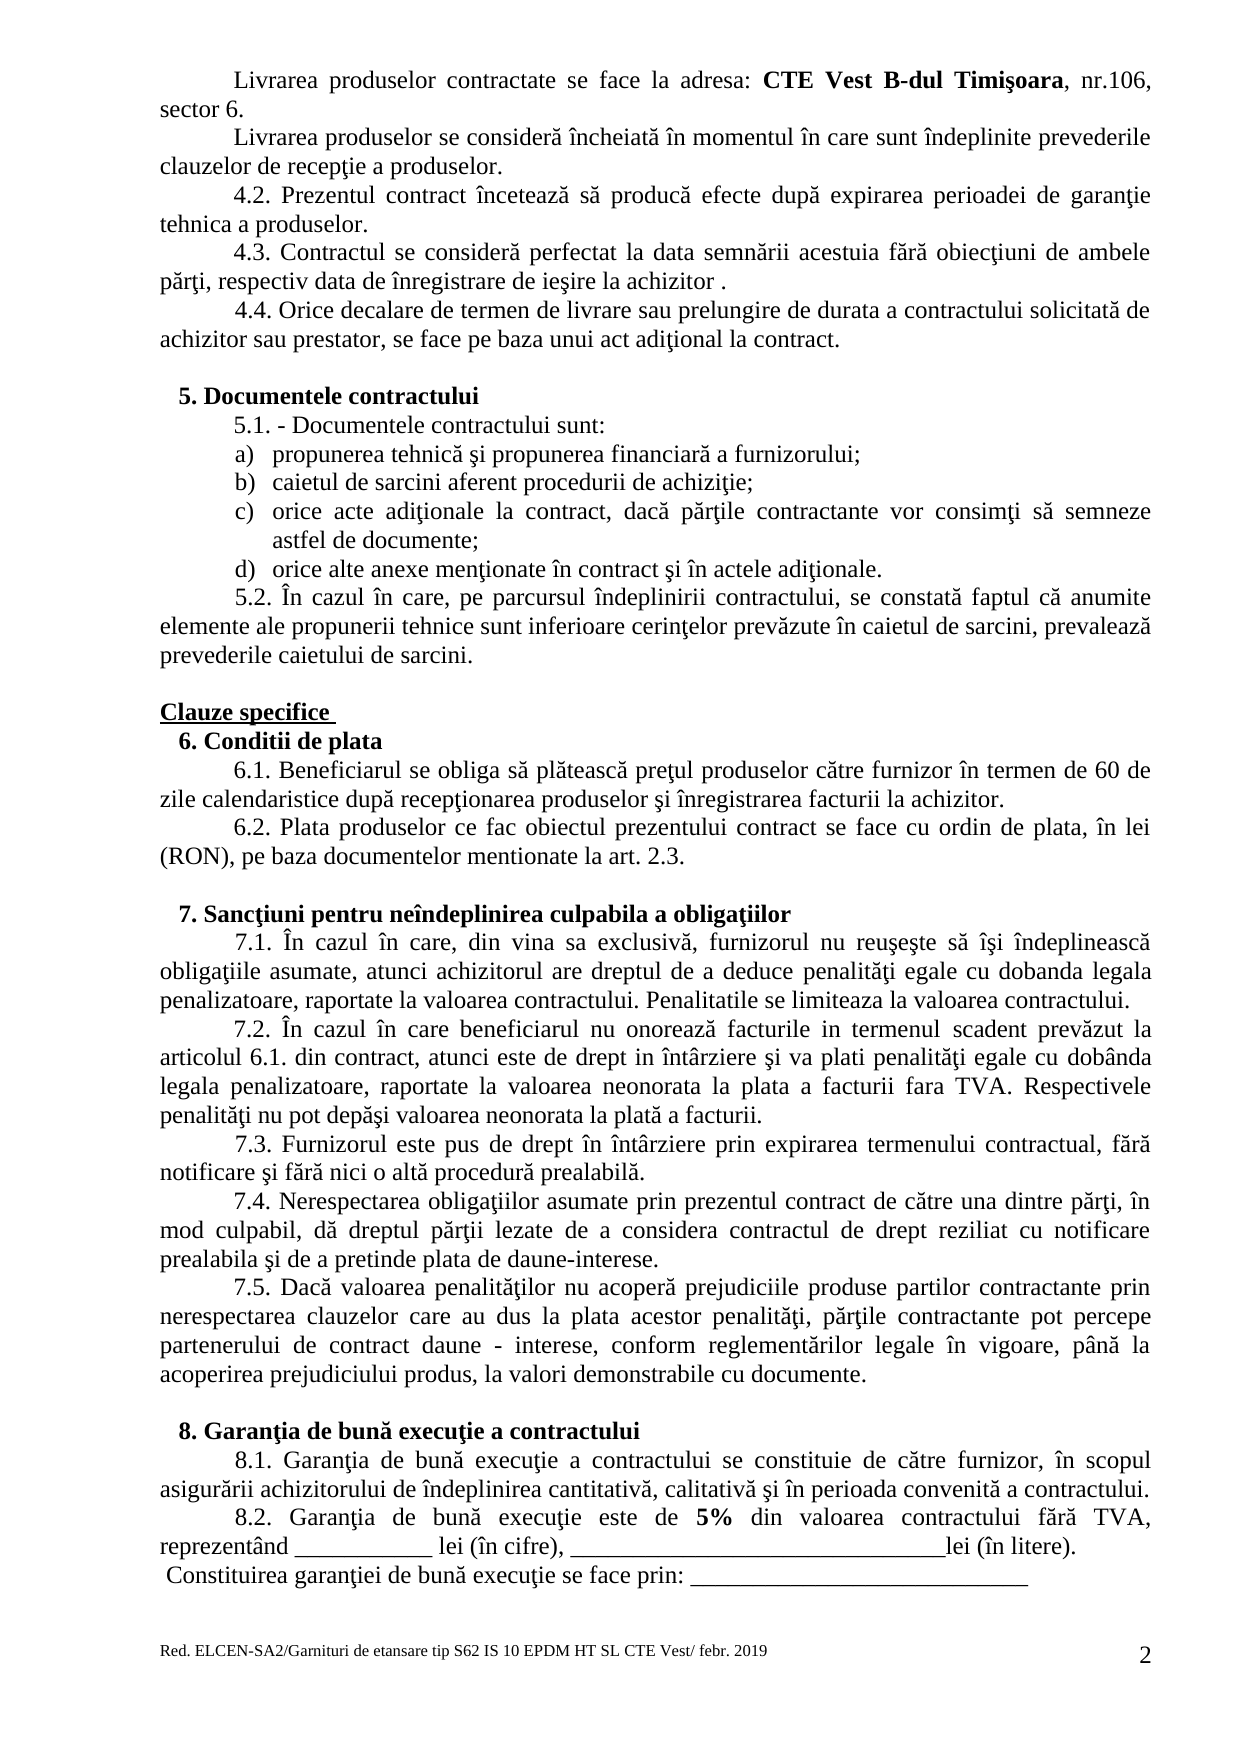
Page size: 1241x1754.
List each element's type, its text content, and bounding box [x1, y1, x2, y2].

text 7.1. În cazul în care, din vina sa exclusivă, furnizorul nu reuşeşte să îşi îndeplinească obligaţiile asumate, atunci achizitorul are dreptul de a deduce penalităţi egale cu dobanda legala penalizatoare, raportate la valoarea contractului. Penalitatile se limiteaza la valoarea contractului. [159, 927, 1152, 1014]
text Livrarea produselor se consideră încheiată în momentul în care sunt îndeplinite prevederile clauzelor de recepţie a produselor. [159, 122, 1152, 180]
text 6.2. Plata produselor ce fac obiectul prezentului contract se face cu ordin de plata, în lei (RON), pe baza documentelor mentionate la art. 2.3. [159, 812, 1152, 870]
text 4.4. Orice decalare de termen de livrare sau prelungire de durata a contractului solicitată de achizitor sau prestator, se face pe baza unui act adiţional la contract. [159, 295, 1152, 352]
text 8. Garanţia de bună execuţie a contractului [159, 1416, 1152, 1445]
list propunerea tehnică şi propunerea financiară a furnizorului; [234, 439, 1152, 467]
list orice alte anexe menţionate în contract şi în actele adiţionale. [234, 554, 1152, 582]
text 5.1. - Documentele contractului sunt: [159, 410, 1152, 439]
text 4.2. Prezentul contract încetează să producă efecte după expirarea perioadei de garanţie tehnica a produselor. [159, 180, 1152, 237]
list caietul de sarcini aferent procedurii de achiziţie; [234, 467, 1152, 496]
text 7. Sancţiuni pentru neîndeplinirea culpabila a obligaţiilor [159, 899, 1152, 927]
text Clauze specifice [159, 697, 1152, 726]
text 8.1. Garanţia de bună execuţie a contractului se constituie de către furnizor, în scopul asigurării achizitorului de îndeplinirea cantitativă, calitativă şi în perioada convenită a contractului. [159, 1445, 1152, 1502]
text 6. Conditii de plata [159, 726, 1152, 755]
text 5. Documentele contractului [159, 381, 1152, 410]
text Constituirea garanţiei de bună execuţie se face prin: ___________________________ [159, 1560, 1152, 1589]
text 4.3. Contractul se consideră perfectat la data semnării acestuia fără obiecţiuni de ambele părţi, respectiv data de înregistrare de ieşire la achizitor . [159, 237, 1152, 295]
text 7.5. Dacă valoarea penalităţilor nu acoperă prejudiciile produse partilor contractante prin nerespectarea clauzelor care au dus la plata acestor penalităţi, părţile contractante pot percepe partenerului de contract daune - interese, conform reglementărilor legale în vigoare, până la acoperirea prejudiciului produs, la valori demonstrabile cu documente. [159, 1272, 1152, 1387]
text 6.1. Beneficiarul se obliga să plătească preţul produselor către furnizor în termen de 60 de zile calendaristice după recepţionarea produselor şi înregistrarea facturii la achizitor. [159, 755, 1152, 812]
text 7.3. Furnizorul este pus de drept în întârziere prin expirarea termenului contractual, fără notificare şi fără nici o altă procedură prealabilă. [159, 1129, 1152, 1186]
text 7.4. Nerespectarea obligaţiilor asumate prin prezentul contract de către una dintre părţi, în mod culpabil, dă dreptul părţii lezate de a considera contractul de drept reziliat cu notificare prealabila şi de a pretinde plata de daune-interese. [159, 1186, 1152, 1272]
text 5.2. În cazul în care, pe parcursul îndeplinirii contractului, se constată faptul că anumite elemente ale propunerii tehnice sunt inferioare cerinţelor prevăzute în caietul de sarcini, prevalează prevederile caietului de sarcini. [159, 582, 1152, 669]
text Livrarea produselor contractate se face la adresa: CTE Vest B-dul Timişoara, nr.106, sector 6. [159, 65, 1152, 122]
text 7.2. În cazul în care beneficiarul nu onorează facturile in termenul scadent prevăzut la articolul 6.1. din contract, atunci este de drept in întârziere şi va plati penalităţi egale cu dobânda legala penalizatoare, raportate la valoarea neonorata la plata a facturii fara TVA. Respectivele penalităţi nu pot depăşi valoarea neonorata la plată a facturii. [159, 1014, 1152, 1129]
list orice acte adiţionale la contract, dacă părţile contractante vor consimţi să semneze astfel de documente; [234, 496, 1152, 554]
text 8.2. Garanţia de bună execuţie este de 5% din valoarea contractului fără TVA, reprezentând ___________ lei (în cifre), ______________________________lei (în litere). [159, 1502, 1152, 1560]
